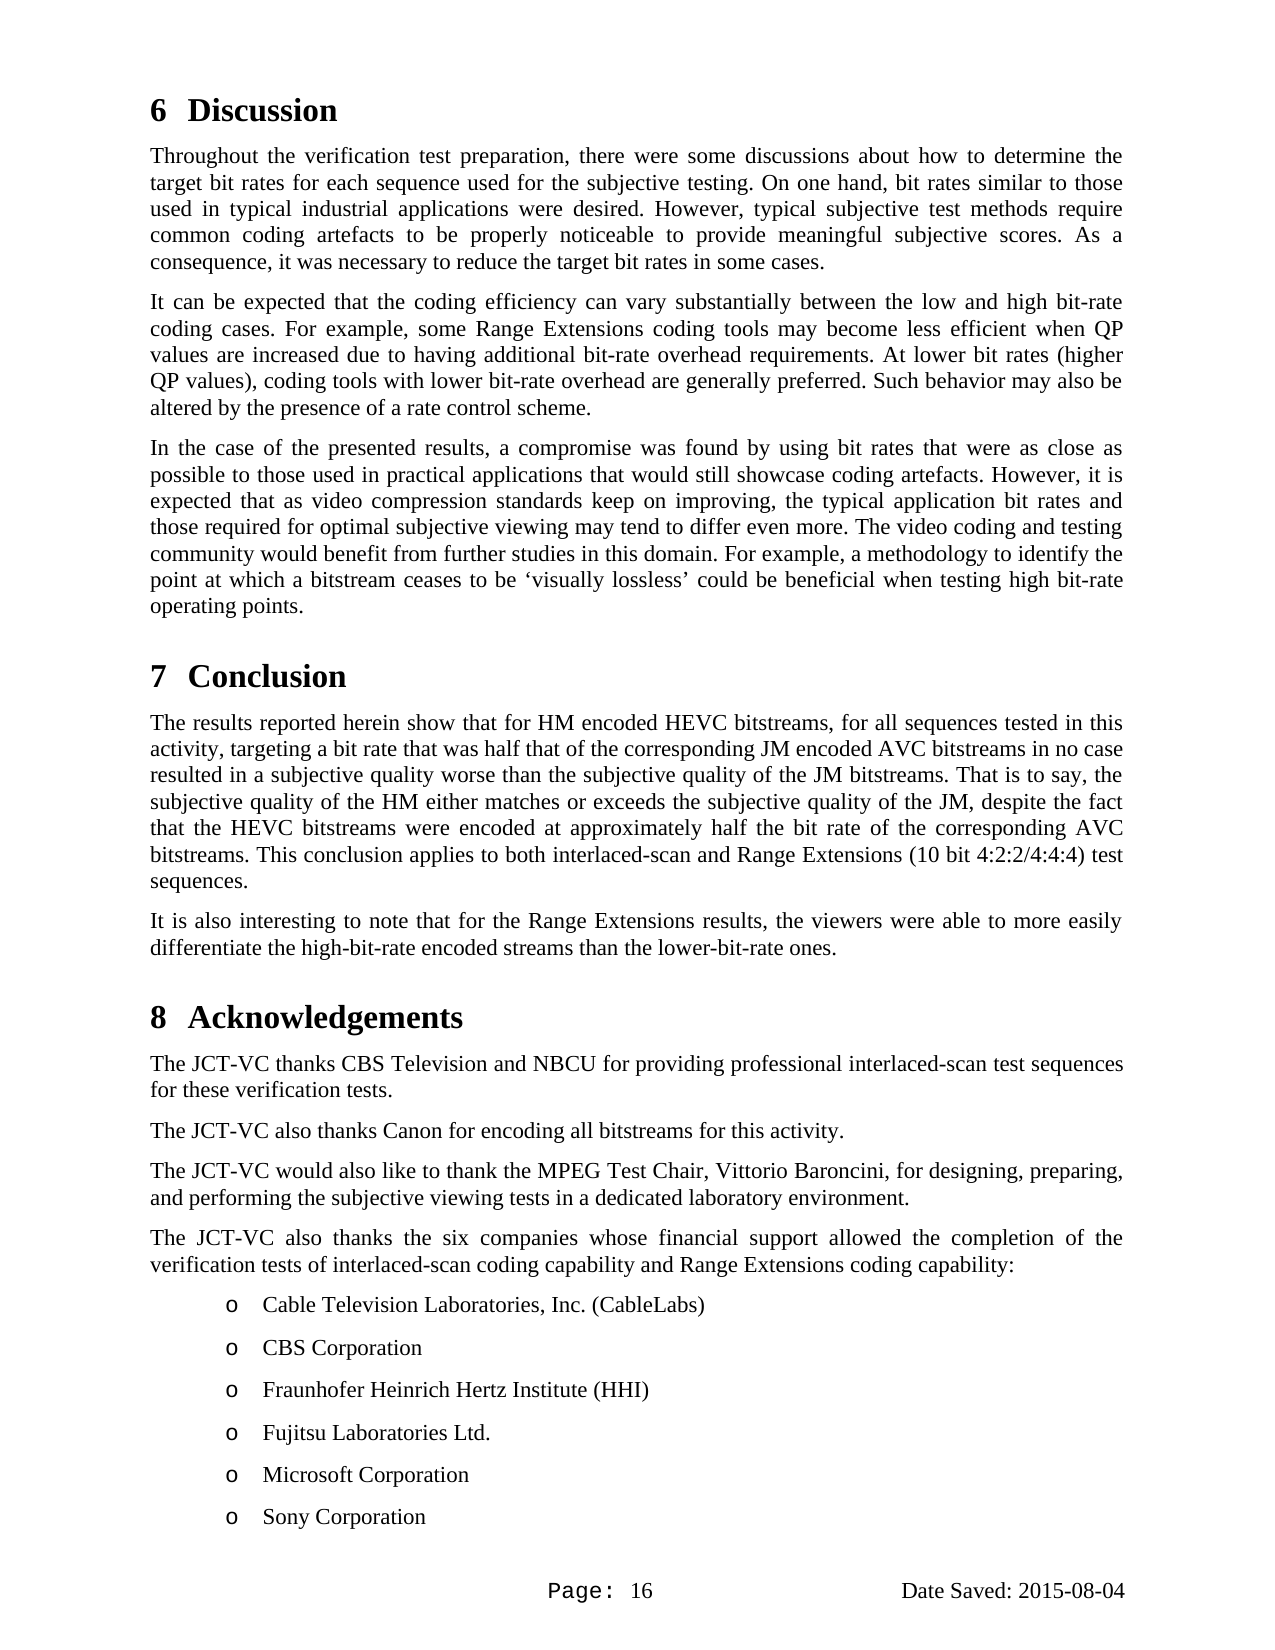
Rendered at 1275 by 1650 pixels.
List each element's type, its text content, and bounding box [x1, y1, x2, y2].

subtitle Acknowledgements [150, 998, 1125, 1036]
subtitle Discussion [150, 90, 1125, 128]
text The JCT-VC also thanks Canon for encoding all bitstreams for this activity. [150, 1117, 1125, 1143]
list Microsoft Corporation [225, 1461, 1125, 1489]
text The JCT-VC would also like to thank the MPEG Test Chair, Vittorio Baroncini, for designing, preparing, and performing the subjective viewing tests in a dedicated laboratory environment. [150, 1158, 1125, 1210]
subtitle Conclusion [150, 656, 1125, 695]
list Sony Corporation [225, 1503, 1125, 1532]
list Fraunhofer Heinrich Hertz Institute (HHI) [225, 1376, 1125, 1404]
list Cable Television Laboratories, Inc. (CableLabs) [225, 1291, 1125, 1319]
text The results reported herein show that for HM encoded HEVC bitstreams, for all sequences tested in this activity, targeting a bit rate that was half that of the corresponding JM encoded AVC bitstreams in no case resulted in a subjective quality worse than the subjective quality of the JM bitstreams. That is to say, the subjective quality of the HM either matches or exceeds the subjective quality of the JM, despite the fact that the HEVC bitstreams were encoded at approximately half the bit rate of the corresponding AVC bitstreams. This conclusion applies to both interlaced-scan and Range Extensions (10 bit 4:2:2/4:4:4) test sequences. [150, 709, 1125, 893]
list Fujitsu Laboratories Ltd. [225, 1418, 1125, 1447]
text The JCT-VC thanks CBS Television and NBCU for providing professional interlaced-scan test sequences for these verification tests. [150, 1050, 1125, 1103]
text The JCT-VC also thanks the six companies whose financial support allowed the completion of the verification tests of interlaced-scan coding capability and Range Extensions coding capability: [150, 1224, 1125, 1277]
text It is also interesting to note that for the Range Extensions results, the viewers were able to more easily differentiate the high-bit-rate encoded streams than the lower-bit-rate ones. [150, 907, 1125, 960]
text Throughout the verification test preparation, there were some discussions about how to determine the target bit rates for each sequence used for the subjective testing. On one hand, bit rates similar to those used in typical industrial applications were desired. However, typical subjective test methods require common coding artefacts to be properly noticeable to provide meaningful subjective scores. As a consequence, it was necessary to reduce the target bit rates in some cases. [150, 142, 1125, 274]
text In the case of the presented results, a compromise was found by using bit rates that were as close as possible to those used in practical applications that would still showcase coding artefacts. However, it is expected that as video compression standards keep on improving, the typical application bit rates and those required for optimal subjective viewing may tend to differ even more. The video coding and testing community would benefit from further studies in this domain. For example, a methodology to identify the point at which a bitstream ceases to be ‘visually lossless’ could be beneficial when testing high bit-rate operating points. [150, 434, 1125, 619]
list CBS Corporation [225, 1334, 1125, 1362]
text It can be expected that the coding efficiency can vary substantially between the low and high bit-rate coding cases. For example, some Range Extensions coding tools may become less efficient when QP values are increased due to having additional bit-rate overhead requirements. At lower bit rates (higher QP values), coding tools with lower bit-rate overhead are generally preferred. Such behavior may also be altered by the presence of a rate control scheme. [150, 288, 1125, 420]
